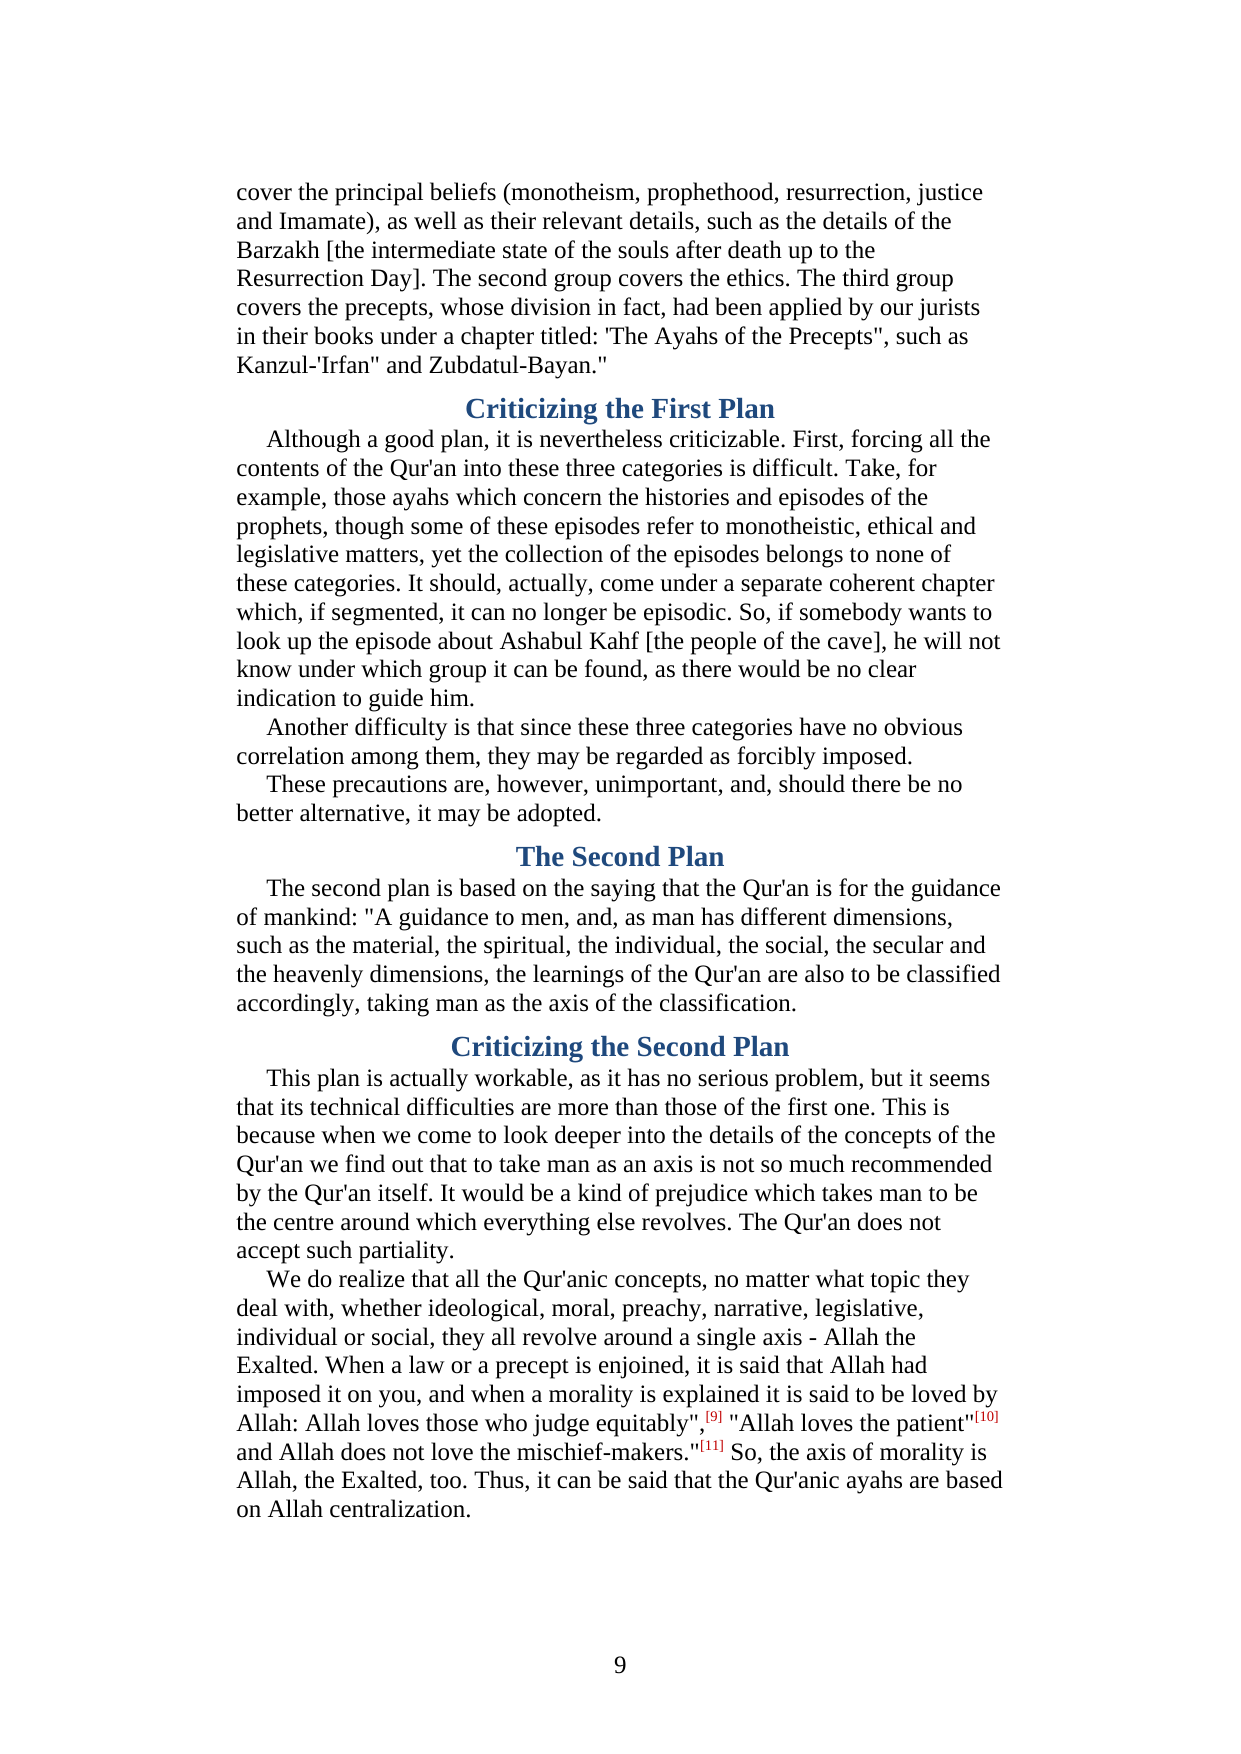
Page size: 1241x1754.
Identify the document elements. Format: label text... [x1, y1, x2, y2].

subtitle The Second Plan [236, 839, 1004, 873]
text Another difficulty is that since these three categories have no obvious correlation among them, they may be regarded as forcibly imposed. [236, 712, 1004, 769]
text These precautions are, however, unimportant, and, should there be no better alternative, it may be adopted. [236, 769, 1004, 827]
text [236, 177, 1004, 378]
text The second plan is based on the saying that the Qur'an is for the guidance of mankind: "A guidance to men, and, as man has different dimensions, such as the material, the spiritual, the individual, the social, the secular and the heavenly dimensions, the learnings of the Qur'an are also to be classified accordingly, taking man as the axis of the classification. [236, 873, 1004, 1017]
text This plan is actually workable, as it has no serious problem, but it seems that its technical difficulties are more than those of the first one. This is because when we come to look deeper into the details of the concepts of the Qur'an we find out that to take man as an axis is not so much recommended by the Qur'an itself. It would be a kind of prejudice which takes man to be the centre around which everything else revolves. The Qur'an does not accept such partiality. [236, 1063, 1004, 1264]
text We do realize that all the Qur'anic concepts, no matter what topic they deal with, whether ideological, moral, preachy, narrative, legislative, individual or social, they all revolve around a single axis - Allah the Exalted. When a law or a precept is enjoined, it is said that Allah had imposed it on you, and when a morality is explained it is said to be loved by Allah: Allah loves those who judge equitably",[9] "Allah loves the patient"[10] and Allah does not love the mischief-makers."[11] So, the axis of morality is Allah, the Exalted, too. Thus, it can be said that the Qur'anic ayahs are based on Allah centralization. [236, 1264, 1004, 1523]
subtitle Criticizing the Second Plan [236, 1029, 1004, 1063]
subtitle Criticizing the First Plan [236, 391, 1004, 424]
text Although a good plan, it is nevertheless criticizable. First, forcing all the contents of the Qur'an into these three categories is difficult. Take, for example, those ayahs which concern the histories and episodes of the prophets, though some of these episodes refer to monotheistic, ethical and legislative matters, yet the collection of the episodes belongs to none of these categories. It should, actually, come under a separate coherent chapter which, if segmented, it can no longer be episodic. So, if somebody wants to look up the episode about Ashabul Kahf [the people of the cave], he will not know under which group it can be found, as there would be no clear indication to guide him. [236, 424, 1004, 712]
